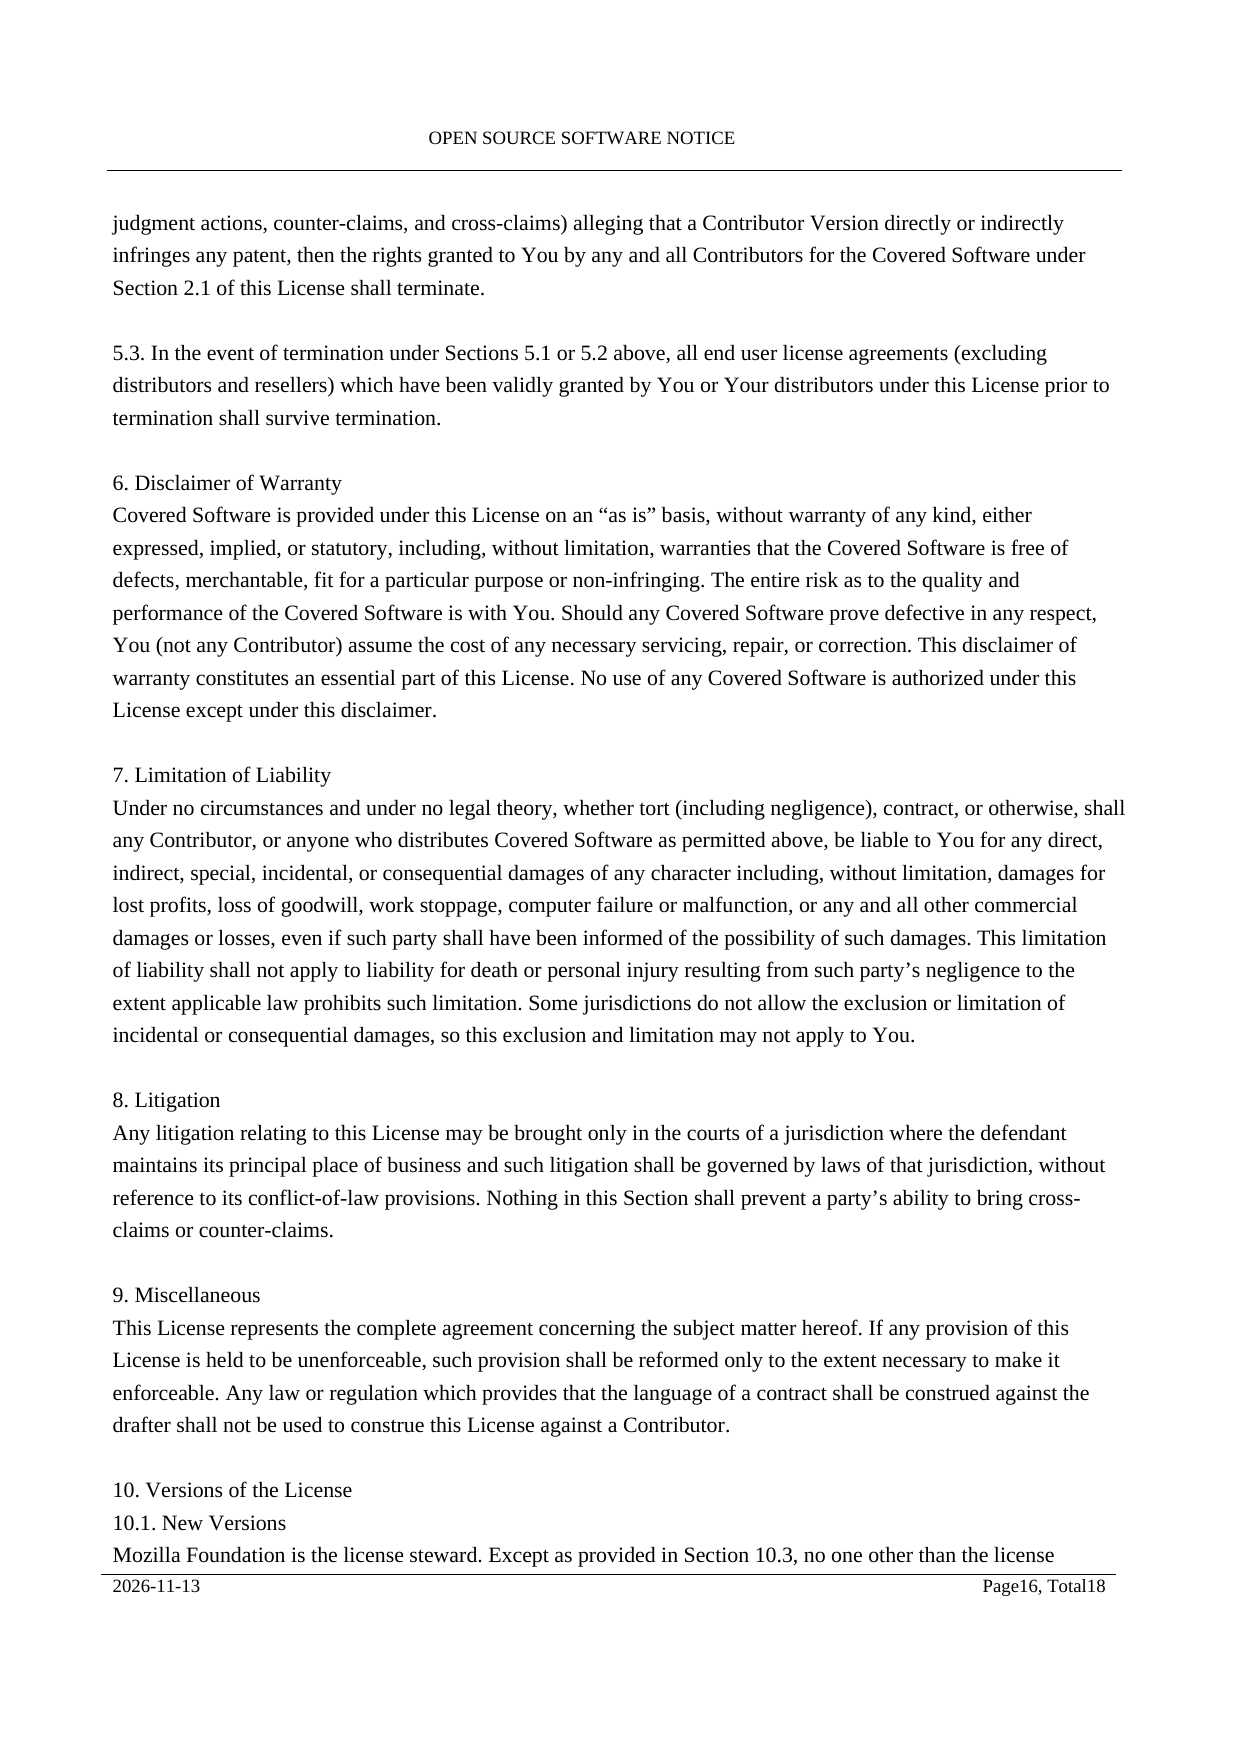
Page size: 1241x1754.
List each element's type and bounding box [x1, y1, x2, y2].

text [112, 206, 1128, 1571]
